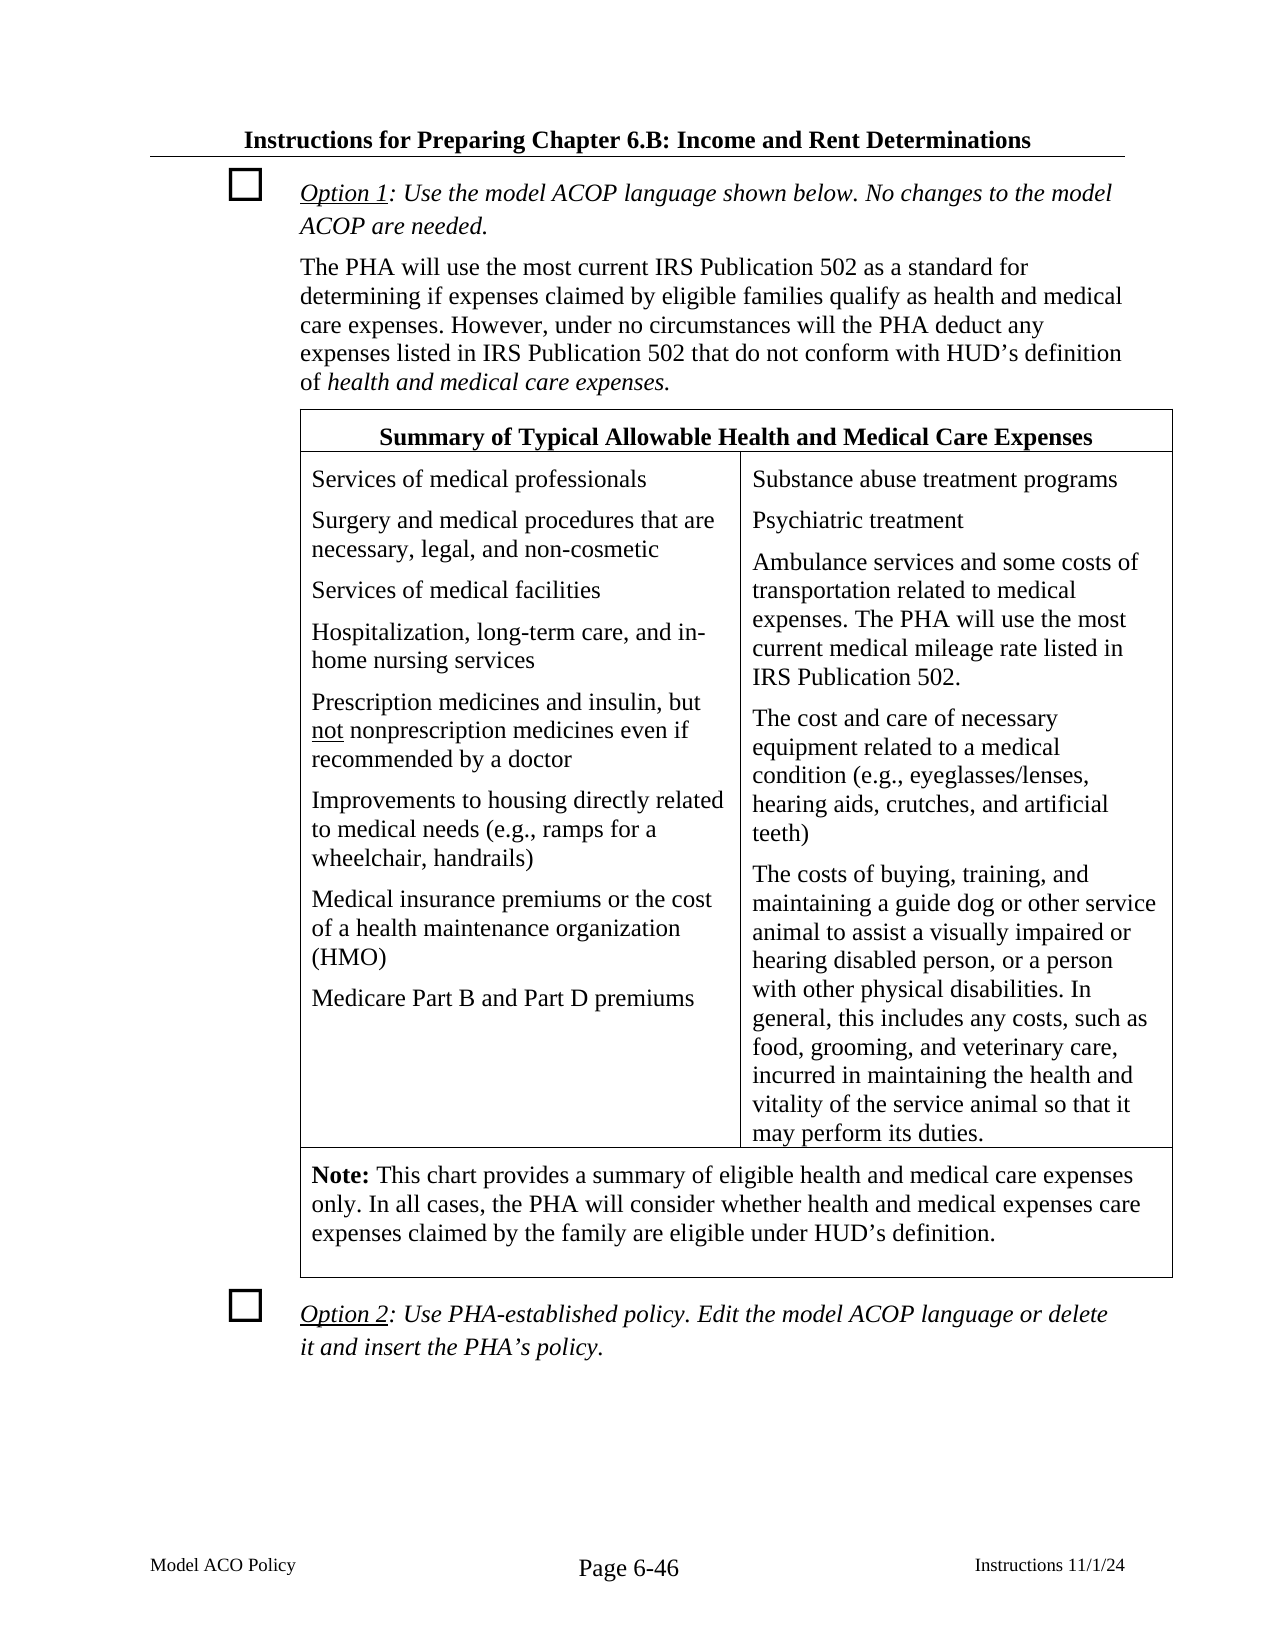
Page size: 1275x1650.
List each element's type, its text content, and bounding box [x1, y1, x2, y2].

table_header Summary of Typical Allowable Health and Medical Care Expenses [301, 410, 1172, 451]
table_cell Services of medical professionals Surgery and medical procedures that are necessary, legal, and non-cosmetic Services of medical facilities Hospitalization, long-term care, and in-home nursing services Prescription medicines and insulin, but not nonprescription medicines even if recommended by a doctor Improvements to housing directly related to medical needs (e.g., ramps for a wheelchair, handrails) Medical insurance premiums or the cost of a health maintenance organization (HMO) Medicare Part B and Part D premiums [301, 452, 740, 1147]
text Option 1: Use the model ACOP language shown below. No changes to the model ACOP are needed. [225, 169, 1125, 240]
table_cell Note: This chart provides a summary of eligible health and medical care expenses only. In all cases, the PHA will consider whether health and medical expenses care expenses claimed by the family are eligible under HUD’s definition. [301, 1148, 1172, 1277]
text The PHA will use the most current IRS Publication 502 as a standard for determining if expenses claimed by eligible families qualify as health and medical care expenses. However, under no circumstances will the PHA deduct any expenses listed in IRS Publication 502 that do not conform with HUD’s definition of health and medical care expenses. [300, 252, 1125, 396]
text Option 2: Use PHA-established policy. Edit the model ACOP language or delete it and insert the PHA’s policy. [225, 1291, 1125, 1361]
table_cell Substance abuse treatment programs Psychiatric treatment Ambulance services and some costs of transportation related to medical expenses. The PHA will use the most current medical mileage rate listed in IRS Publication 502. The cost and care of necessary equipment related to a medical condition (e.g., eyeglasses/lenses, hearing aids, crutches, and artificial teeth) The costs of buying, training, and maintaining a guide dog or other service animal to assist a visually impaired or hearing disabled person, or a person with other physical disabilities. In general, this includes any costs, such as food, grooming, and veterinary care, incurred in maintaining the health and vitality of the service animal so that it may perform its duties. [741, 452, 1172, 1147]
